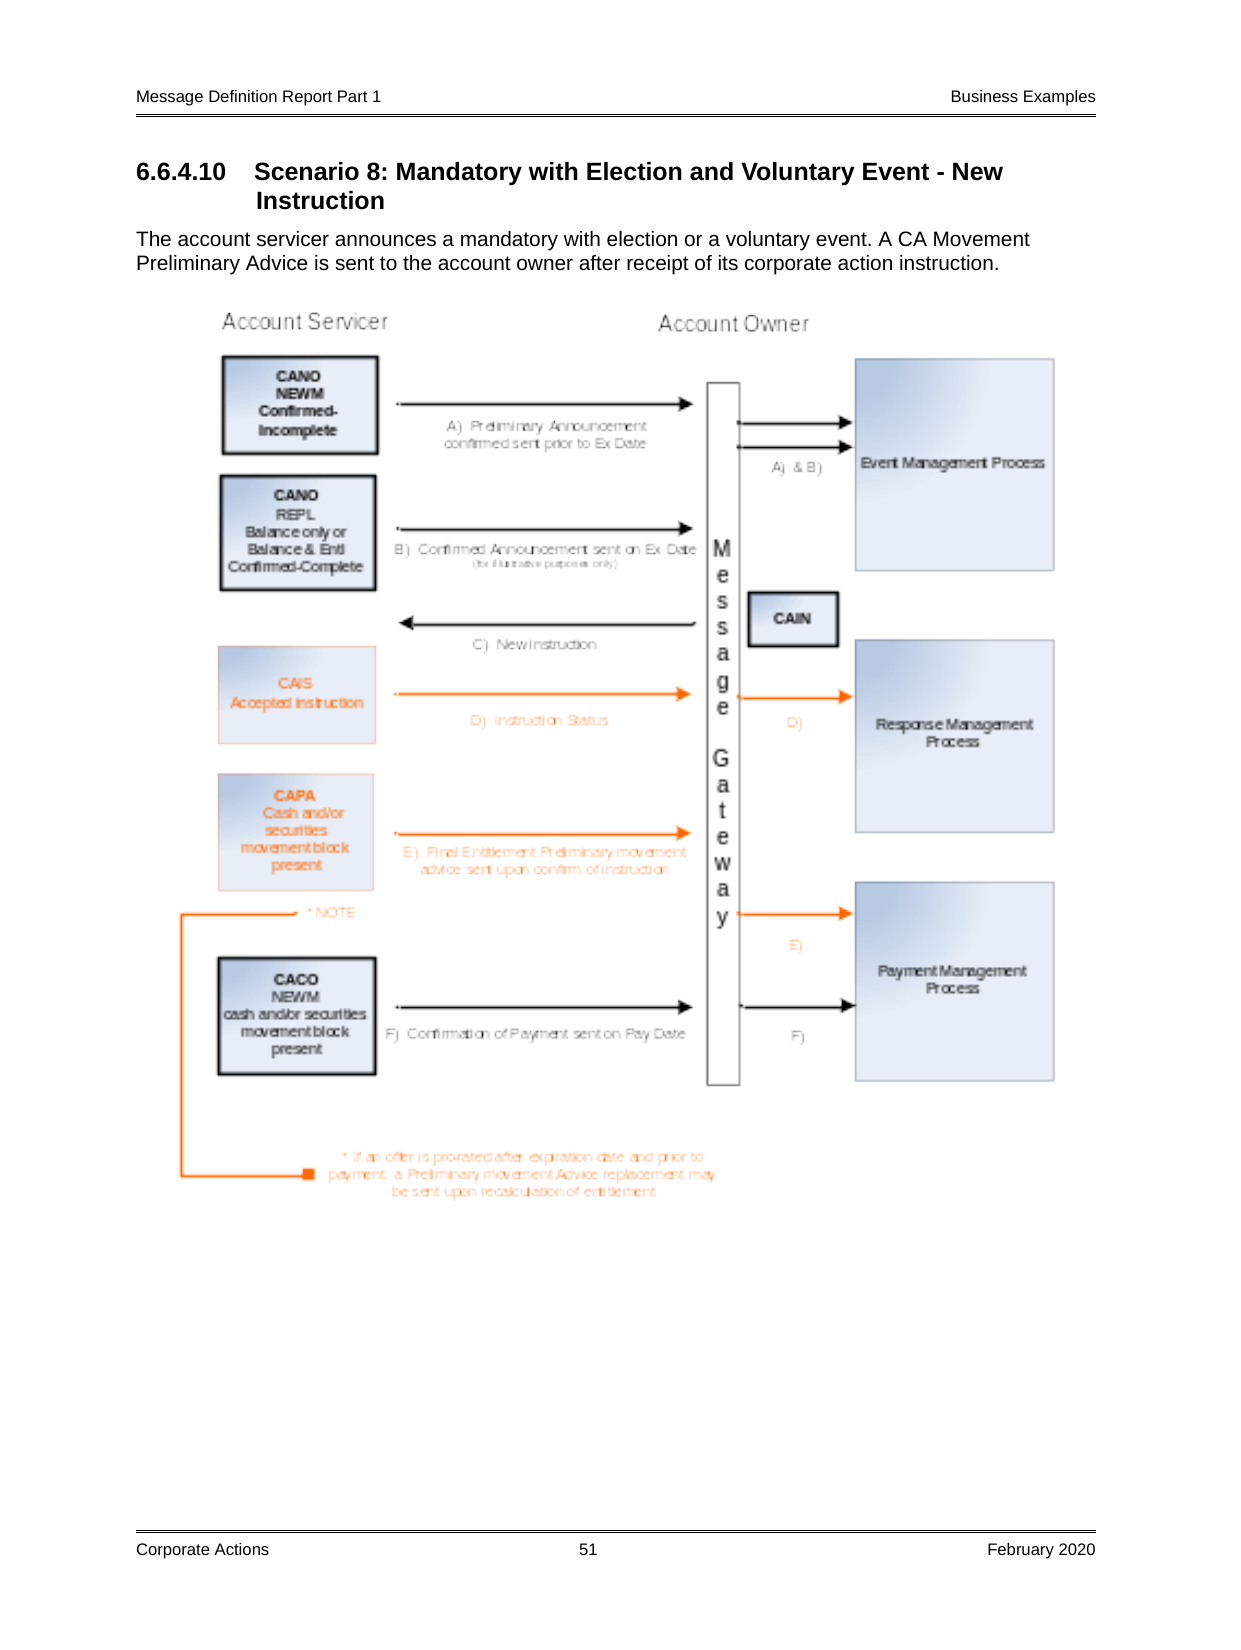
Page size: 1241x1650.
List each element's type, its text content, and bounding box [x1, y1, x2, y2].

text The account servicer announces a mandatory with election or a voluntary event. A CA Movement Preliminary Advice is sent to the account owner after receipt of its corporate action instruction. [136, 227, 1104, 275]
subtitle Scenario 8: Mandatory with Election and Voluntary Event - New Instruction [136, 157, 1104, 215]
